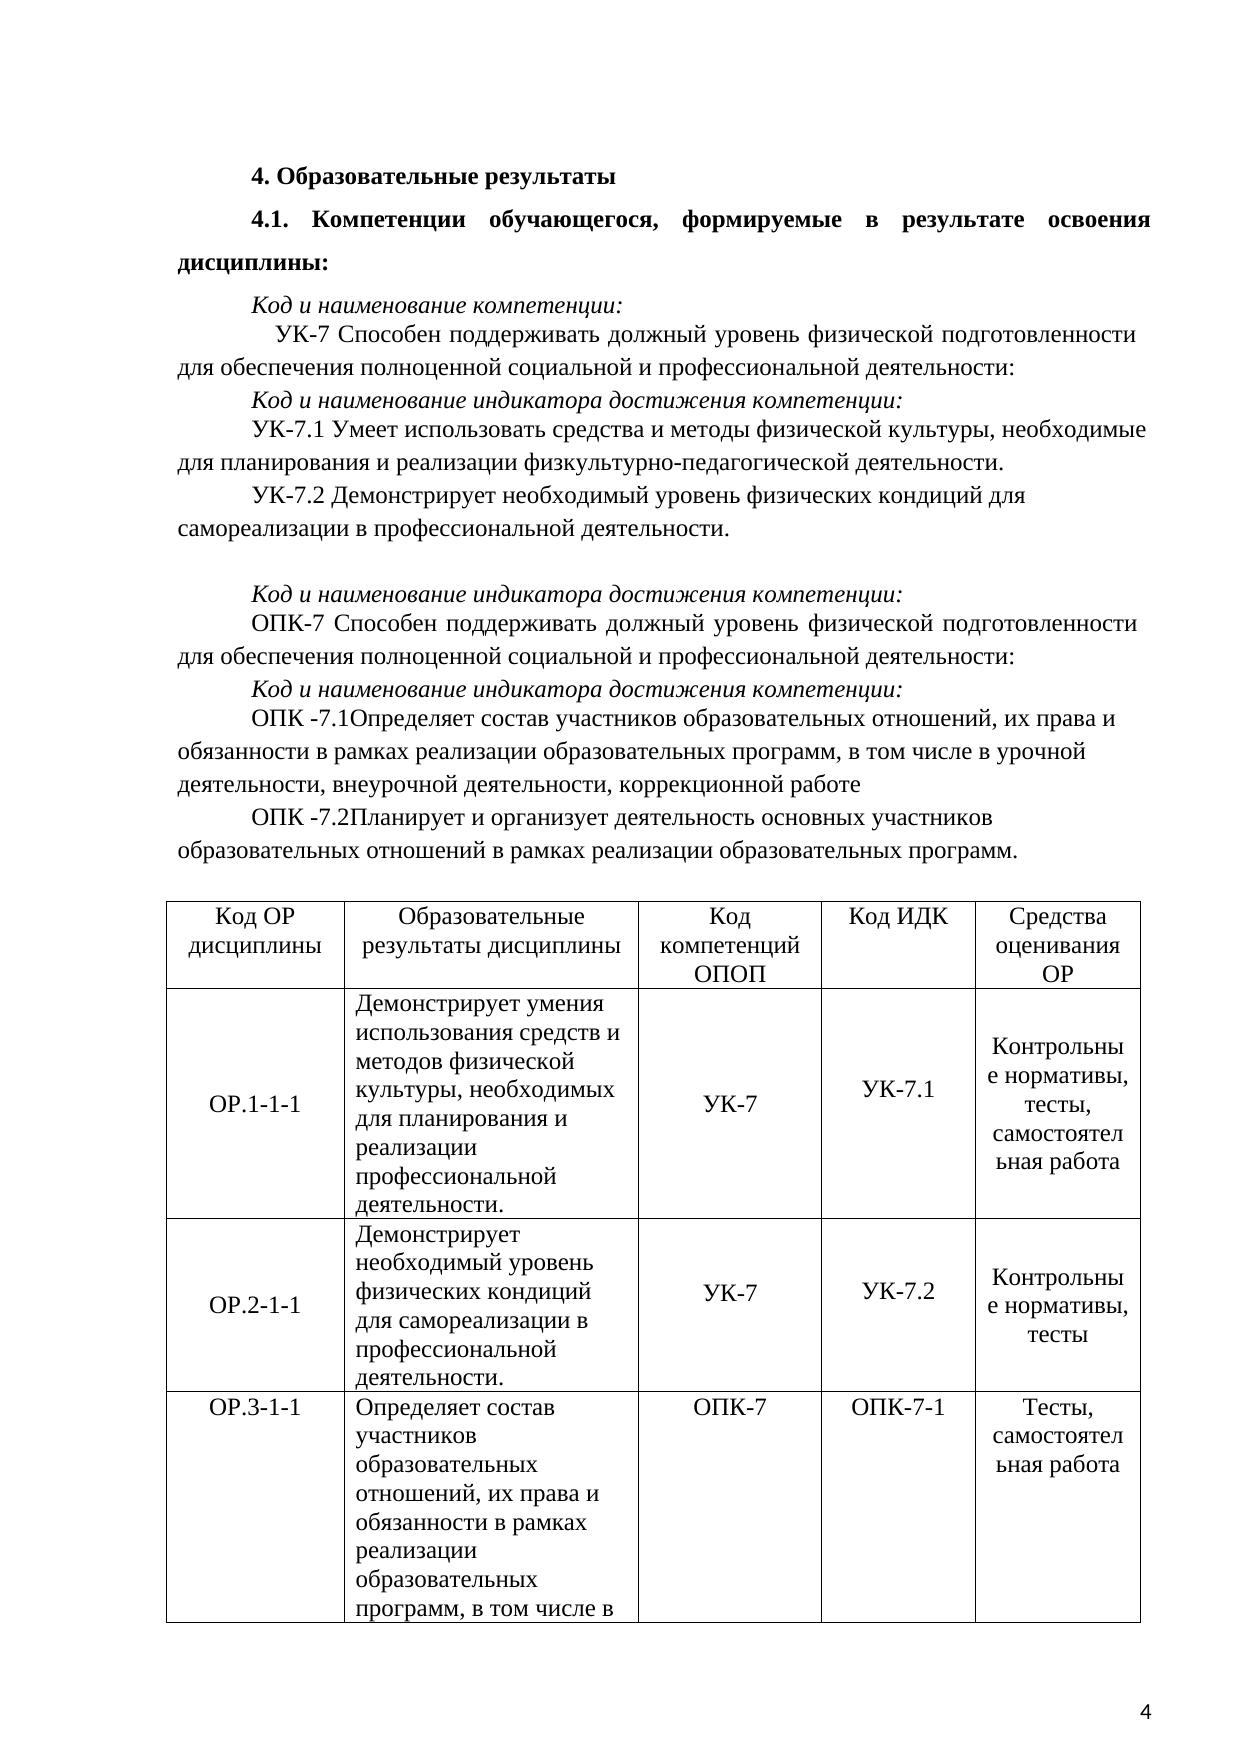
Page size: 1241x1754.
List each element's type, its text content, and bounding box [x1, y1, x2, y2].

text УК-7 Способен поддерживать должный уровень физической подготовленности для обеспечения полноценной социальной и профессиональной деятельности: [177, 319, 1138, 381]
text Код и наименование индикатора достижения компетенции: [177, 385, 1138, 414]
table_cell Контрольные нормативы, тесты, самостоятельная работа [976, 989, 1140, 1218]
text 4. Образовательные результаты [177, 161, 1152, 190]
text 4.1. Компетенции обучающегося, формируемые в результате освоения дисциплины: [177, 204, 1152, 276]
table_cell ОР.1-1-1 [167, 989, 344, 1218]
table_header Код компетенций ОПОП [639, 902, 821, 988]
table_cell ОР.2-1-1 [167, 1219, 344, 1391]
text ОПК-7 Способен поддерживать должный уровень физической подготовленности для обеспечения полноценной социальной и профессиональной деятельности: [177, 608, 1138, 670]
table_cell УК-7.1 [822, 989, 975, 1218]
text Код и наименование индикатора достижения компетенции: [177, 579, 1138, 608]
table_cell ОПК-7 [639, 1392, 821, 1622]
table_header Образовательные результаты дисциплины [345, 902, 638, 988]
table_cell УК-7.2 [822, 1219, 975, 1391]
table_cell Контрольные нормативы, тесты [976, 1219, 1140, 1391]
text Код и наименование индикатора достижения компетенции: [177, 674, 1138, 703]
text ОПК -7.1Определяет состав участников образовательных отношений, их права и обязанности в рамках реализации образовательных программ, в том числе в урочной деятельности, внеурочной деятельности, коррекционной работе [177, 703, 1152, 798]
table_cell ОПК-7-1 [822, 1392, 975, 1622]
table_cell УК-7 [639, 1219, 821, 1391]
table_cell Демонстрирует умения использования средств и методов физической культуры, необходимых для планирования и реализации профессиональной деятельности. [345, 989, 638, 1218]
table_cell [976, 1392, 1140, 1622]
text УК-7.1 Умеет использовать средства и методы физической культуры, необходимые для планирования и реализации физкультурно-педагогической деятельности. [177, 414, 1152, 476]
table_header Код ОР дисциплины [167, 902, 344, 988]
table_header Код ИДК [822, 902, 975, 988]
text ОПК -7.2Планирует и организует деятельность основных участников образовательных отношений в рамках реализации образовательных программ. [177, 802, 1152, 864]
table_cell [345, 1392, 638, 1622]
text Код и наименование компетенции: [177, 291, 1138, 319]
table_cell ОР.3-1-1 [167, 1392, 344, 1622]
table_cell УК-7 [639, 989, 821, 1218]
text УК-7.2 Демонстрирует необходимый уровень физических кондиций для самореализации в профессиональной деятельности. [177, 480, 1152, 542]
table_cell Демонстрирует необходимый уровень физических кондиций для самореализации в профессиональной деятельности. [345, 1219, 638, 1391]
table_header Средства оценивания ОР [976, 902, 1140, 988]
